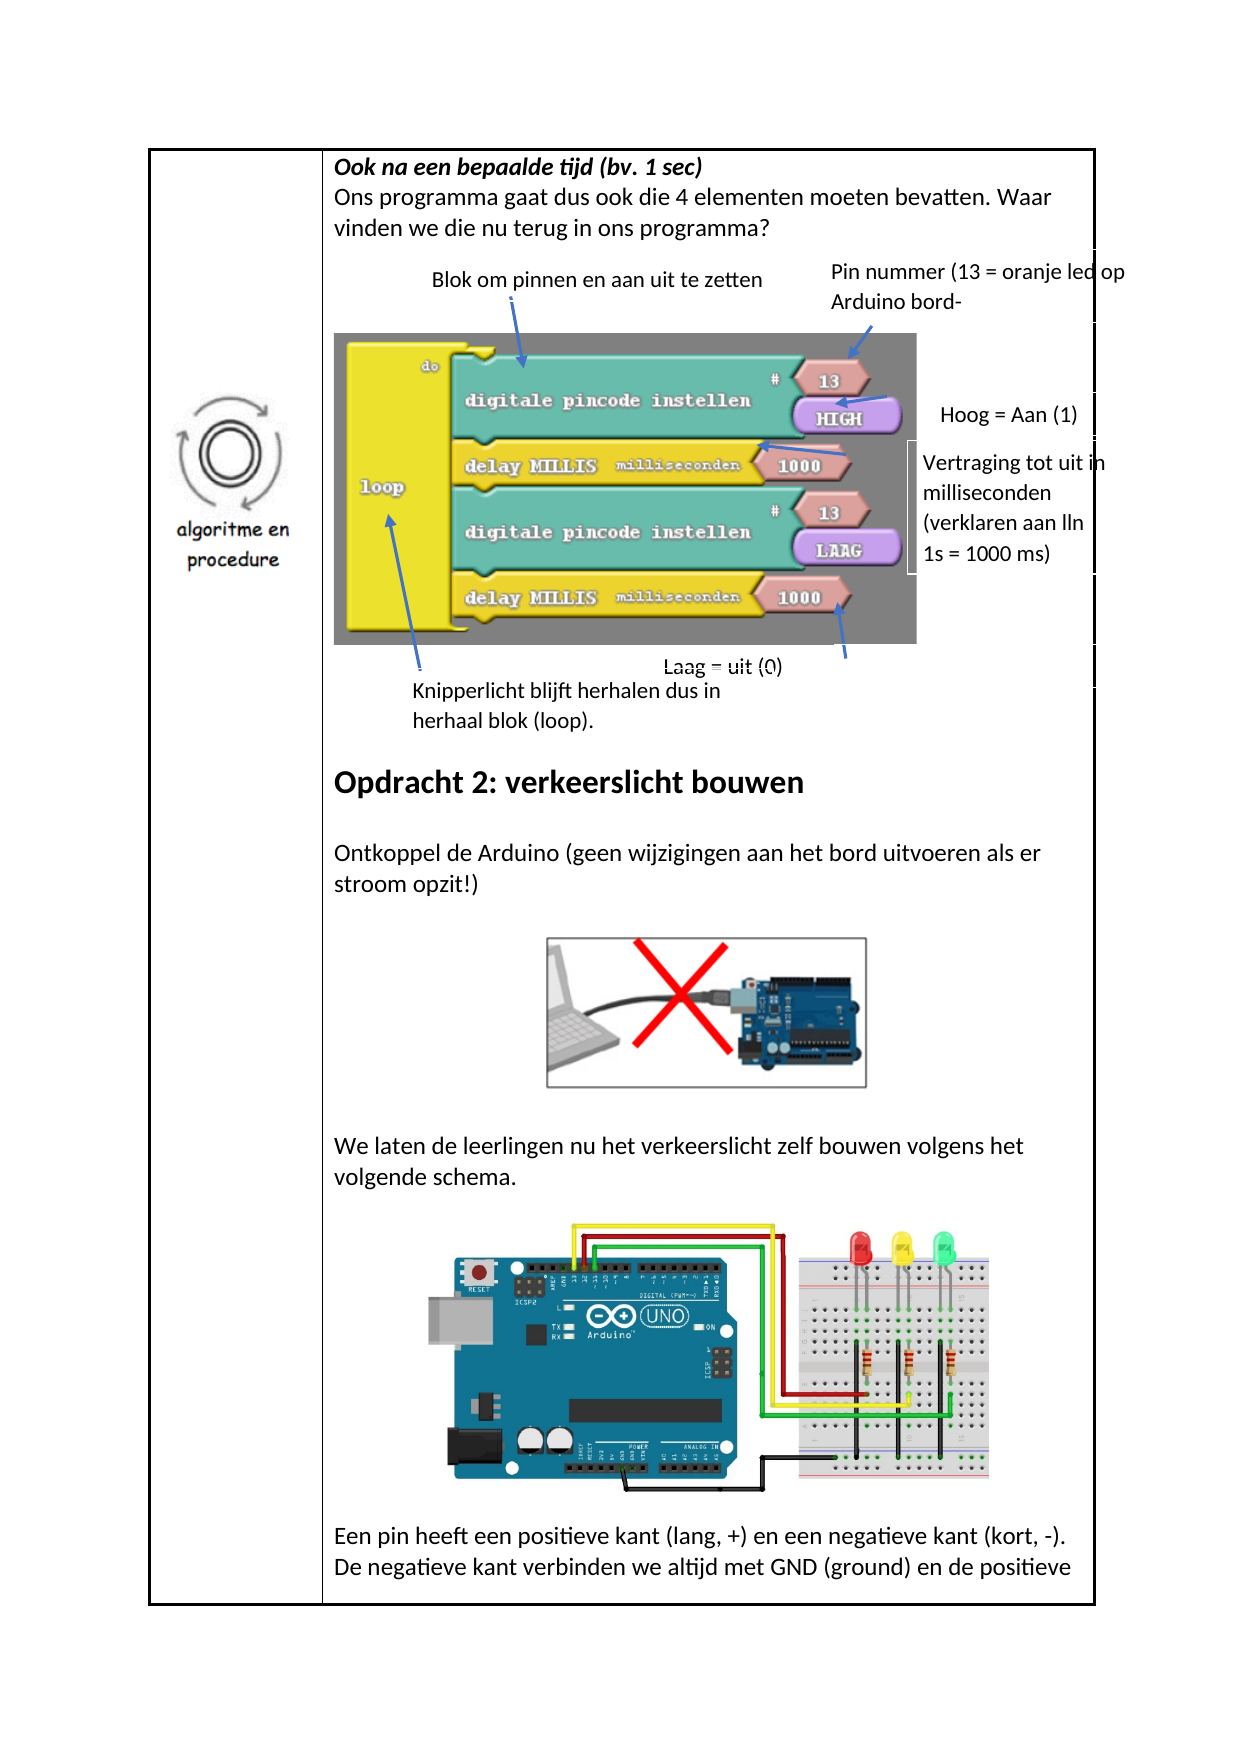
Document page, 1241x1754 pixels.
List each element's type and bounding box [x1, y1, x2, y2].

picture [537, 928, 880, 1100]
picture [428, 1221, 989, 1521]
picture [908, 441, 917, 573]
picture [160, 377, 312, 577]
picture [333, 333, 917, 645]
table_header [151, 151, 322, 1603]
table_header [323, 151, 1093, 1603]
